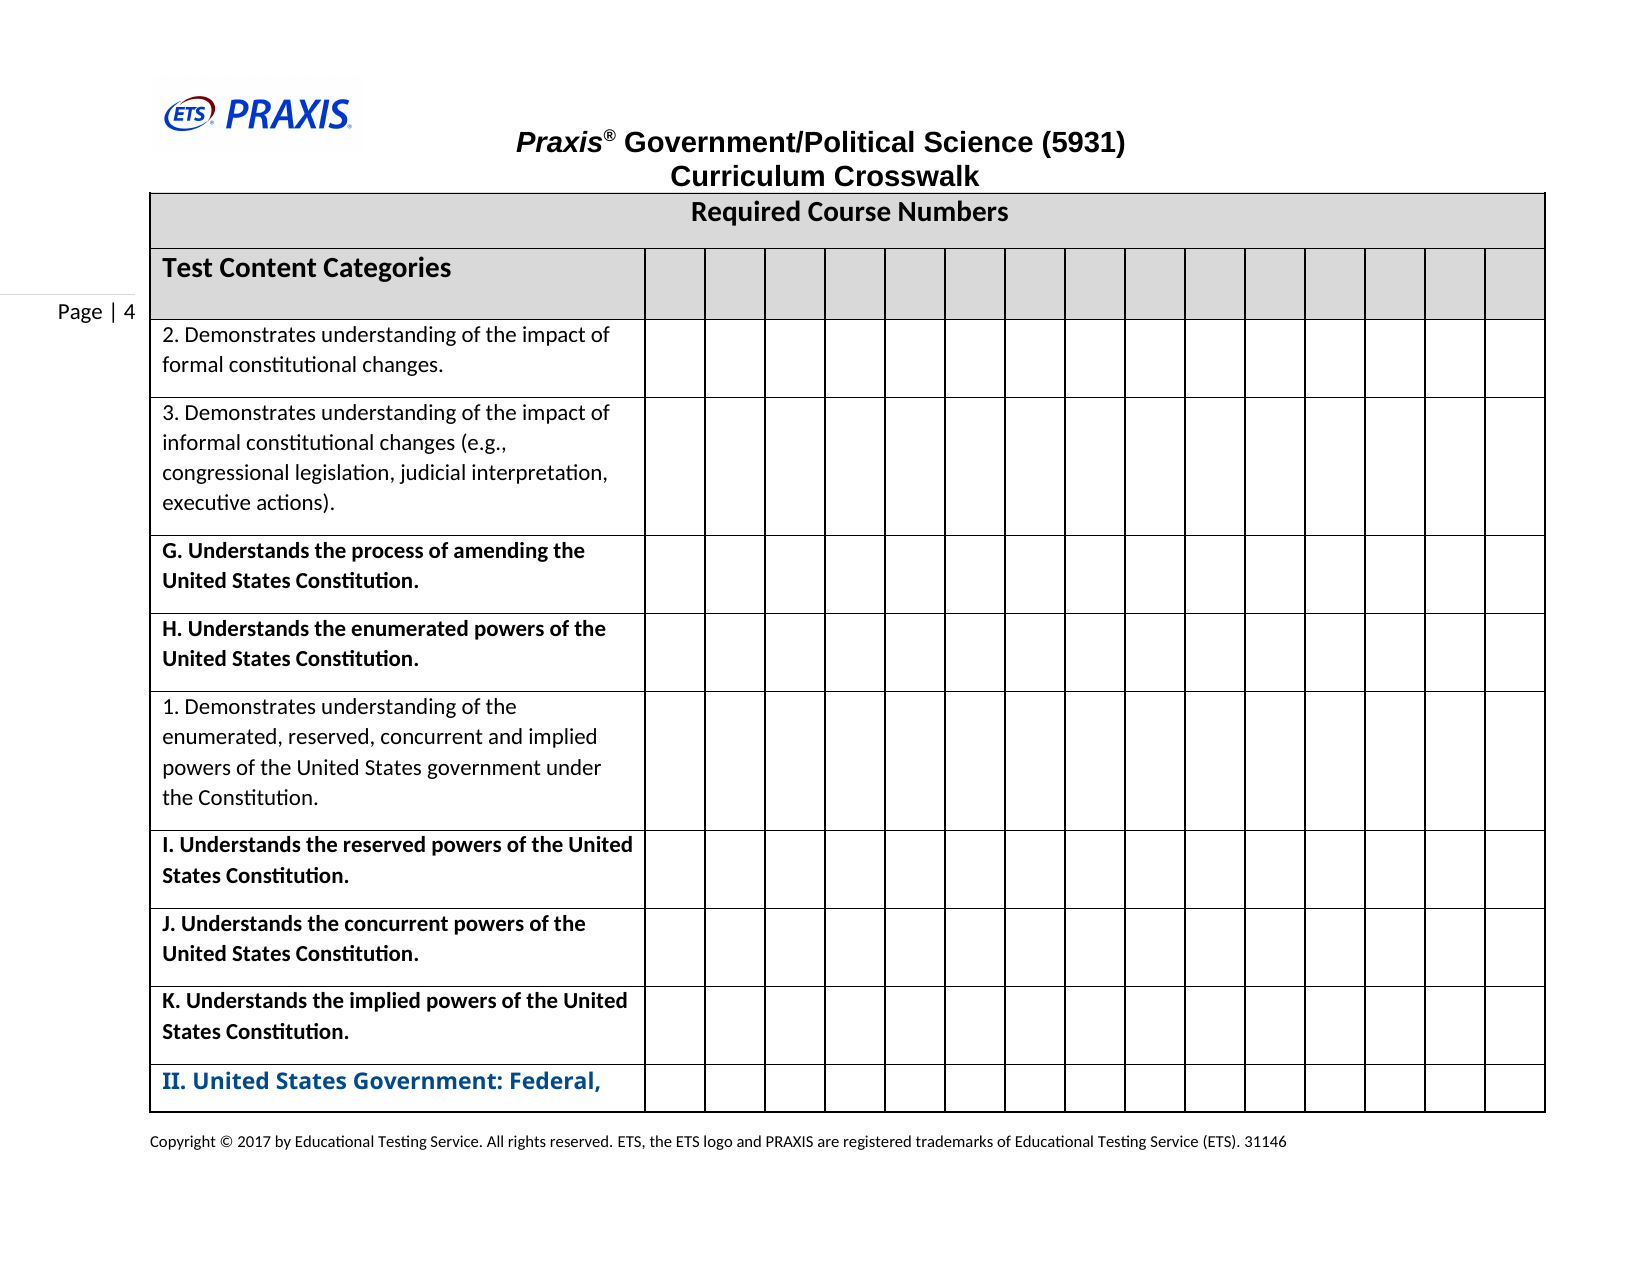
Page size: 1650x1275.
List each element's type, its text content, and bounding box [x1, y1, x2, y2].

table_cell [646, 536, 704, 613]
table_cell [646, 909, 704, 986]
table_cell [706, 320, 764, 397]
table_cell [646, 320, 704, 397]
table_cell [1006, 1065, 1064, 1111]
table_cell [826, 320, 884, 397]
picture [150, 75, 364, 153]
table_cell [706, 831, 764, 908]
table_cell [1006, 398, 1064, 535]
table_cell Test Content Categories [151, 249, 644, 319]
table_cell [1246, 692, 1304, 829]
table_cell [826, 831, 884, 908]
table_cell [1306, 692, 1364, 829]
table_cell [766, 614, 824, 691]
table_cell [646, 614, 704, 691]
table_cell [1006, 692, 1064, 829]
table_cell [1426, 614, 1484, 691]
table_cell [946, 249, 1004, 319]
table_cell [1006, 614, 1064, 691]
table_cell [1306, 987, 1364, 1064]
table_cell [1246, 614, 1304, 691]
table_cell [1486, 909, 1544, 986]
table_cell [1306, 1065, 1364, 1111]
table_cell [1426, 909, 1484, 986]
table_cell [1066, 987, 1124, 1064]
table_cell [946, 1065, 1004, 1111]
table_cell [1306, 536, 1364, 613]
table_cell [946, 909, 1004, 986]
table_header Required Course Numbers [151, 194, 1544, 248]
table_cell [1306, 249, 1364, 319]
table_cell [706, 909, 764, 986]
table_cell 1. Demonstrates understanding of the enumerated, reserved, concurrent and implied powers of the United States government under the Constitution. [151, 692, 644, 829]
table_cell [826, 614, 884, 691]
table_cell [706, 1065, 764, 1111]
table_cell [826, 987, 884, 1064]
table_cell [1006, 831, 1064, 908]
table_cell [1186, 831, 1244, 908]
table_cell [1486, 692, 1544, 829]
table_cell [1366, 536, 1424, 613]
table_cell [1126, 831, 1184, 908]
table_cell [1366, 987, 1424, 1064]
table_cell [1426, 692, 1484, 829]
table_cell [1306, 398, 1364, 535]
table_cell [1066, 536, 1124, 613]
table_cell [1006, 536, 1064, 613]
table_cell G. Understands the process of amending the United States Constitution. [151, 536, 644, 613]
table_cell [1246, 1065, 1304, 1111]
table_cell [646, 398, 704, 535]
table_cell [826, 536, 884, 613]
table_cell [886, 614, 944, 691]
table_cell [886, 692, 944, 829]
table_cell H. Understands the enumerated powers of the United States Constitution. [151, 614, 644, 691]
table_cell [1186, 320, 1244, 397]
table_cell [1126, 249, 1184, 319]
table_cell [886, 1065, 944, 1111]
table_cell [1126, 614, 1184, 691]
table_cell [886, 398, 944, 535]
table_cell [1186, 987, 1244, 1064]
table_cell [706, 987, 764, 1064]
table_cell [1486, 536, 1544, 613]
table_cell [1006, 909, 1064, 986]
table_cell [886, 909, 944, 986]
table_cell [1246, 249, 1304, 319]
table_cell [646, 692, 704, 829]
table_cell [1006, 320, 1064, 397]
table_cell [1186, 692, 1244, 829]
table_cell [1066, 1065, 1124, 1111]
table_cell [1186, 909, 1244, 986]
table_cell J. Understands the concurrent powers of the United States Constitution. [151, 909, 644, 986]
table_cell [1066, 249, 1124, 319]
table_cell [706, 614, 764, 691]
table_cell [1486, 614, 1544, 691]
table_cell [1066, 320, 1124, 397]
table_cell [1066, 614, 1124, 691]
table_cell [886, 320, 944, 397]
table_cell [766, 249, 824, 319]
table_cell [1306, 831, 1364, 908]
table_cell [1246, 536, 1304, 613]
table_cell [706, 249, 764, 319]
table_cell [646, 831, 704, 908]
table_cell [1006, 987, 1064, 1064]
table_cell [1306, 320, 1364, 397]
table_cell [1486, 831, 1544, 908]
table_cell [1426, 536, 1484, 613]
table_cell [1126, 987, 1184, 1064]
table_cell [1486, 1065, 1544, 1111]
table_cell [1066, 831, 1124, 908]
table_cell [946, 987, 1004, 1064]
table_cell [1366, 398, 1424, 535]
table_cell [1246, 398, 1304, 535]
table_cell [826, 398, 884, 535]
table_cell [1126, 320, 1184, 397]
table_cell 2. Demonstrates understanding of the impact of formal constitutional changes. [151, 320, 644, 397]
table_cell [706, 398, 764, 535]
table_cell [946, 692, 1004, 829]
table_cell [886, 831, 944, 908]
table_cell [1306, 614, 1364, 691]
table_cell I. Understands the reserved powers of the United States Constitution. [151, 831, 644, 908]
table_cell [946, 614, 1004, 691]
table_cell [1366, 831, 1424, 908]
table_cell [1366, 909, 1424, 986]
table_cell [826, 249, 884, 319]
table_cell [1426, 398, 1484, 535]
table_cell [1366, 614, 1424, 691]
table_cell [1066, 398, 1124, 535]
table_cell [1486, 987, 1544, 1064]
table_cell [826, 1065, 884, 1111]
table_cell [1126, 1065, 1184, 1111]
table_cell [1126, 398, 1184, 535]
table_cell [1246, 987, 1304, 1064]
table_cell [766, 320, 824, 397]
table_cell [766, 398, 824, 535]
table_cell [766, 536, 824, 613]
table_cell [1186, 1065, 1244, 1111]
table_cell [1186, 614, 1244, 691]
table_cell [1186, 536, 1244, 613]
table_cell [1066, 692, 1124, 829]
table_cell [886, 536, 944, 613]
table_cell [1426, 320, 1484, 397]
table_cell [1306, 909, 1364, 986]
table_cell [766, 909, 824, 986]
table_cell [946, 536, 1004, 613]
table_cell [1486, 398, 1544, 535]
table_cell [946, 398, 1004, 535]
table_cell [1246, 909, 1304, 986]
table_cell [706, 536, 764, 613]
table_cell [646, 987, 704, 1064]
table_cell [1126, 909, 1184, 986]
table_cell [766, 1065, 824, 1111]
table_cell [1486, 249, 1544, 319]
table_cell [1006, 249, 1064, 319]
table_cell [826, 909, 884, 986]
table_cell [1366, 1065, 1424, 1111]
table_cell [1246, 320, 1304, 397]
table_cell [646, 1065, 704, 1111]
table_cell [826, 692, 884, 829]
table_cell [1366, 249, 1424, 319]
table_cell K. Understands the implied powers of the United States Constitution. [151, 987, 644, 1064]
table_cell [1186, 398, 1244, 535]
table_cell [1126, 692, 1184, 829]
table_cell [886, 987, 944, 1064]
table_cell [1126, 536, 1184, 613]
table_cell [1426, 831, 1484, 908]
table_cell [946, 831, 1004, 908]
table_cell [1486, 320, 1544, 397]
table_cell [1426, 987, 1484, 1064]
table_cell [946, 320, 1004, 397]
table_cell [1066, 909, 1124, 986]
table_cell [766, 692, 824, 829]
table_cell [1426, 249, 1484, 319]
table_cell [1366, 692, 1424, 829]
table_cell [766, 987, 824, 1064]
table_cell [706, 692, 764, 829]
table_cell [646, 249, 704, 319]
table_cell [766, 831, 824, 908]
table_cell [1426, 1065, 1484, 1111]
table_cell [1246, 831, 1304, 908]
table_cell 3. Demonstrates understanding of the impact of informal constitutional changes (e.g., congressional legislation, judicial interpretation, executive actions). [151, 398, 644, 535]
table_cell [1366, 320, 1424, 397]
table_cell [1186, 249, 1244, 319]
table_cell [886, 249, 944, 319]
